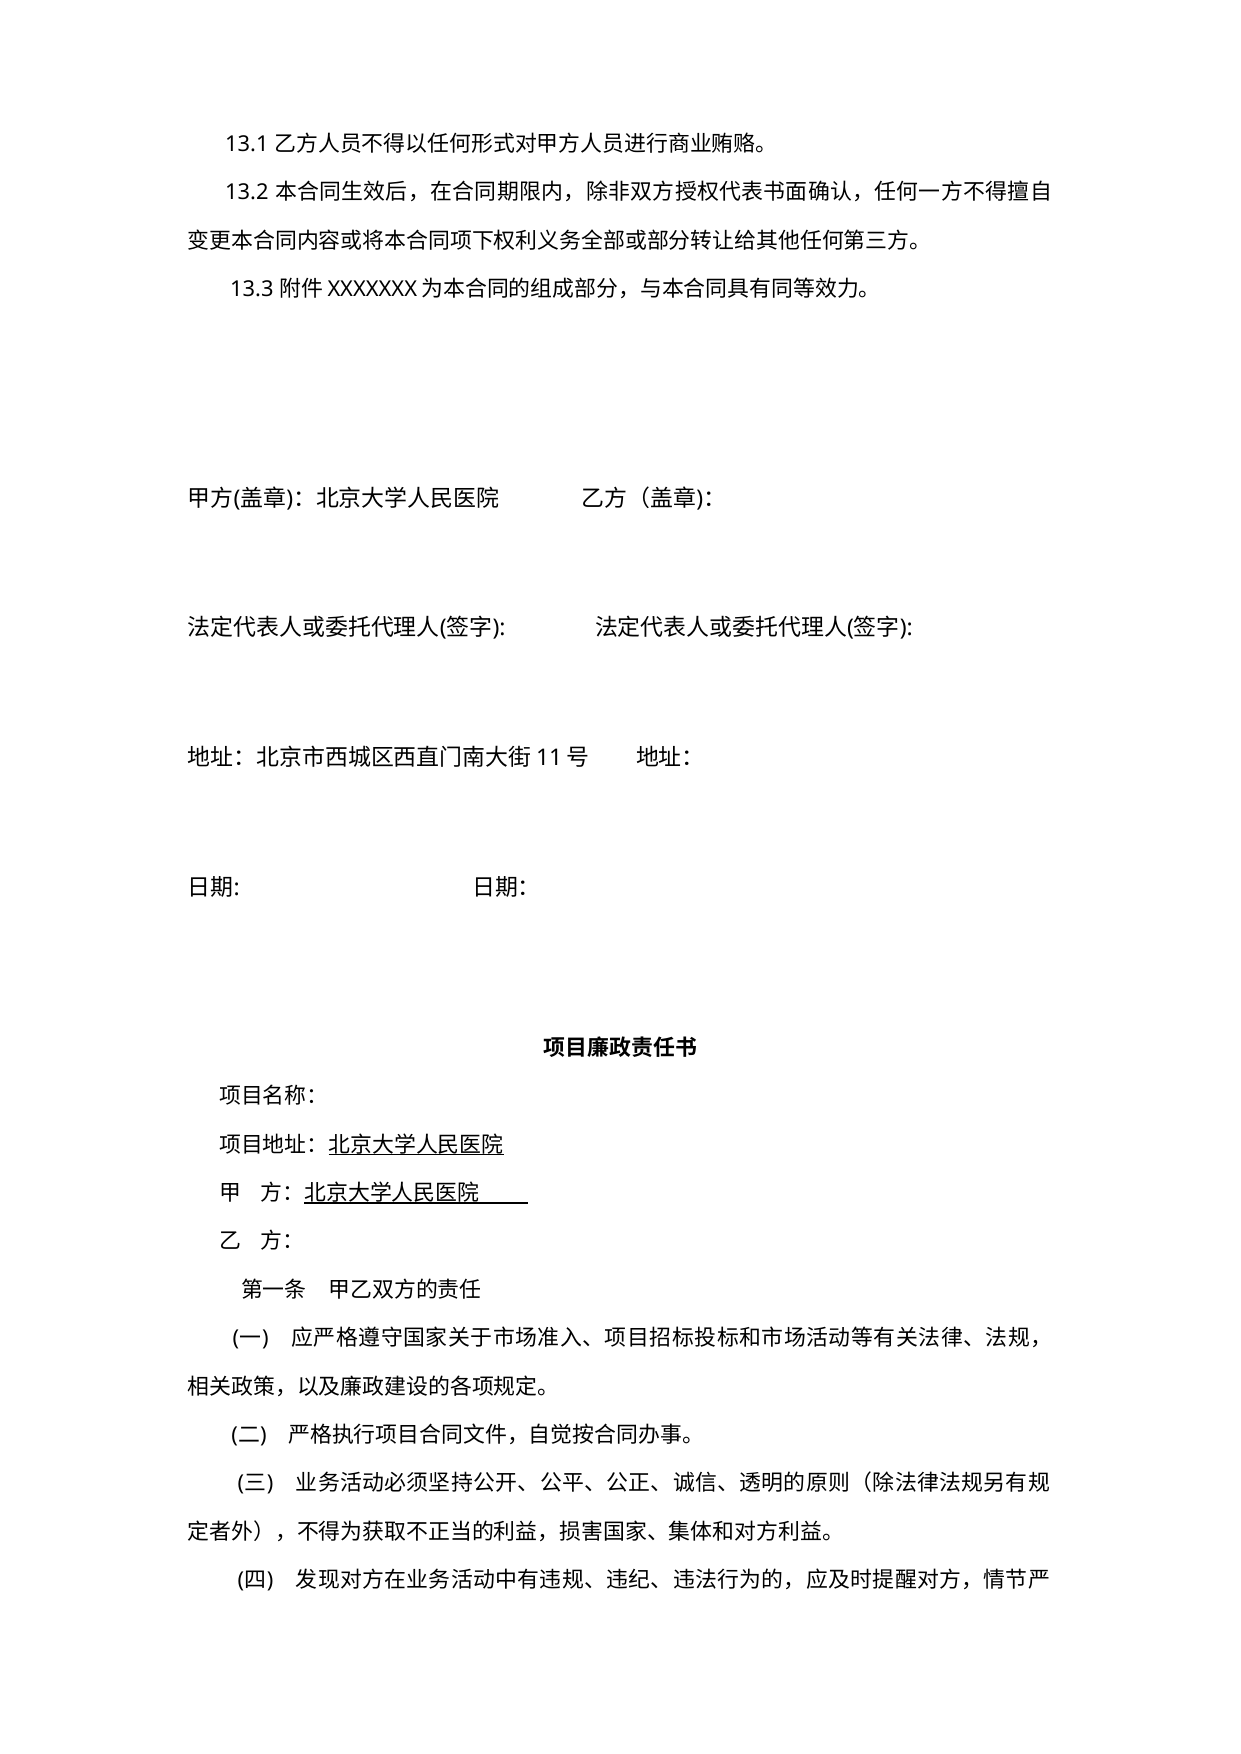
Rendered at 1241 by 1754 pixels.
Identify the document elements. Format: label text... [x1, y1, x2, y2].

text 法定代表人或委托代理人(签字): 法定代表人或委托代理人(签字): [187, 593, 1053, 658]
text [187, 1562, 1053, 1594]
text 第一条 甲乙双方的责任 [169, 1271, 1053, 1304]
text 项目廉政责任书 [187, 1029, 1053, 1062]
text 日期: 日期： [187, 853, 1053, 918]
text 甲方(盖章)：北京大学人民医院 乙方（盖章)： [187, 464, 1053, 529]
text 项目名称： [169, 1078, 1053, 1110]
text 13.1 乙方人员不得以任何形式对甲方人员进行商业贿赂。 [187, 126, 1053, 158]
text 甲 方：北京大学人民医院 [169, 1174, 1053, 1207]
text 13.3 附件XXXXXXX为本合同的组成部分，与本合同具有同等效力。 [187, 271, 1053, 303]
text 项目地址：北京大学人民医院 [169, 1126, 1053, 1159]
text (三) 业务活动必须坚持公开、公平、公正、诚信、透明的原则（除法律法规另有规定者外），不得为获取不正当的利益，损害国家、集体和对方利益。 [187, 1465, 1053, 1546]
text (一) 应严格遵守国家关于市场准入、项目招标投标和市场活动等有关法律、法规，相关政策，以及廉政建设的各项规定。 [187, 1319, 1053, 1401]
text 乙 方： [169, 1223, 1053, 1255]
text (二) 严格执行项目合同文件，自觉按合同办事。 [187, 1417, 1053, 1449]
text 地址：北京市西城区西直门南大街11号 地址： [187, 723, 1053, 788]
text 13.2 本合同生效后，在合同期限内，除非双方授权代表书面确认，任何一方不得擅自变更本合同内容或将本合同项下权利义务全部或部分转让给其他任何第三方。 [187, 174, 1053, 255]
